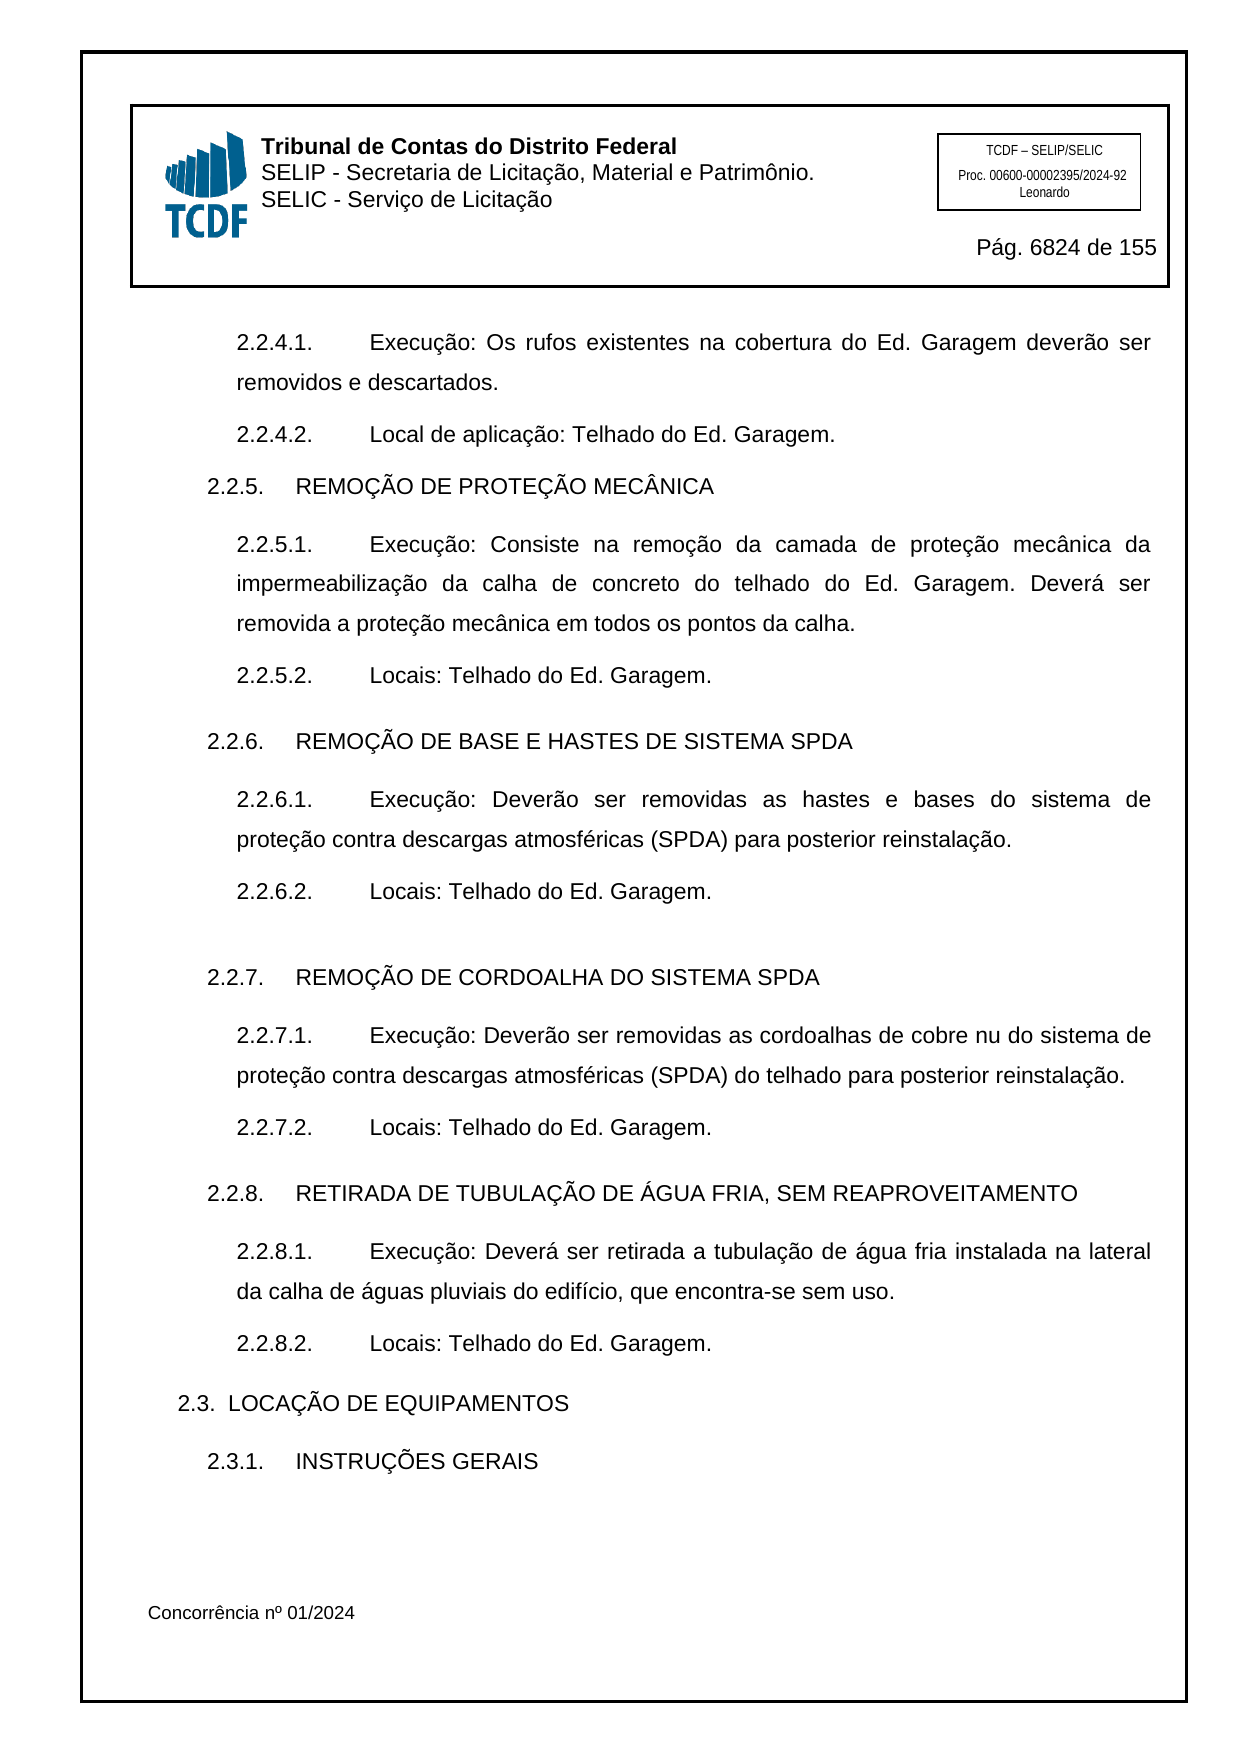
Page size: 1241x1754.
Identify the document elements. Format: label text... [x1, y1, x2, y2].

text RETIRADA DE TUBULAÇÃO DE ÁGUA FRIA, SEM REAPROVEITAMENTO [207, 1180, 1152, 1206]
text Local de aplicação: Telhado do Ed. Garagem. [236, 421, 1152, 447]
text Locais: Telhado do Ed. Garagem. [236, 878, 1152, 904]
text REMOÇÃO DE CORDOALHA DO SISTEMA SPDA [207, 964, 1152, 990]
text REMOÇÃO DE PROTEÇÃO MECÂNICA [207, 473, 1152, 499]
text INSTRUÇÕES GERAIS [207, 1448, 1152, 1474]
text Execução: Deverão ser removidas as cordoalhas de cobre nu do sistema de proteção contra descargas atmosféricas (SPDA) do telhado para posterior reinstalação. [236, 1022, 1152, 1088]
text Execução: Deverá ser retirada a tubulação de água fria instalada na lateral da calha de águas pluviais do edifício, que encontra-se sem uso. [236, 1238, 1152, 1304]
text Locais: Telhado do Ed. Garagem. [236, 1330, 1152, 1356]
text Execução: Os rufos existentes na cobertura do Ed. Garagem deverão ser removidos e descartados. [236, 329, 1152, 395]
text Execução: Deverão ser removidas as hastes e bases do sistema de proteção contra descargas atmosféricas (SPDA) para posterior reinstalação. [236, 786, 1152, 852]
text REMOÇÃO DE BASE E HASTES DE SISTEMA SPDA [207, 728, 1152, 754]
text Execução: Consiste na remoção da camada de proteção mecânica da impermeabilização da calha de concreto do telhado do Ed. Garagem. Deverá ser removida a proteção mecânica em todos os pontos da calha. [236, 531, 1152, 636]
picture [150, 128, 262, 240]
text Locais: Telhado do Ed. Garagem. [236, 662, 1152, 688]
text LOCAÇÃO DE EQUIPAMENTOS [177, 1390, 1152, 1416]
text Locais: Telhado do Ed. Garagem. [236, 1114, 1152, 1140]
